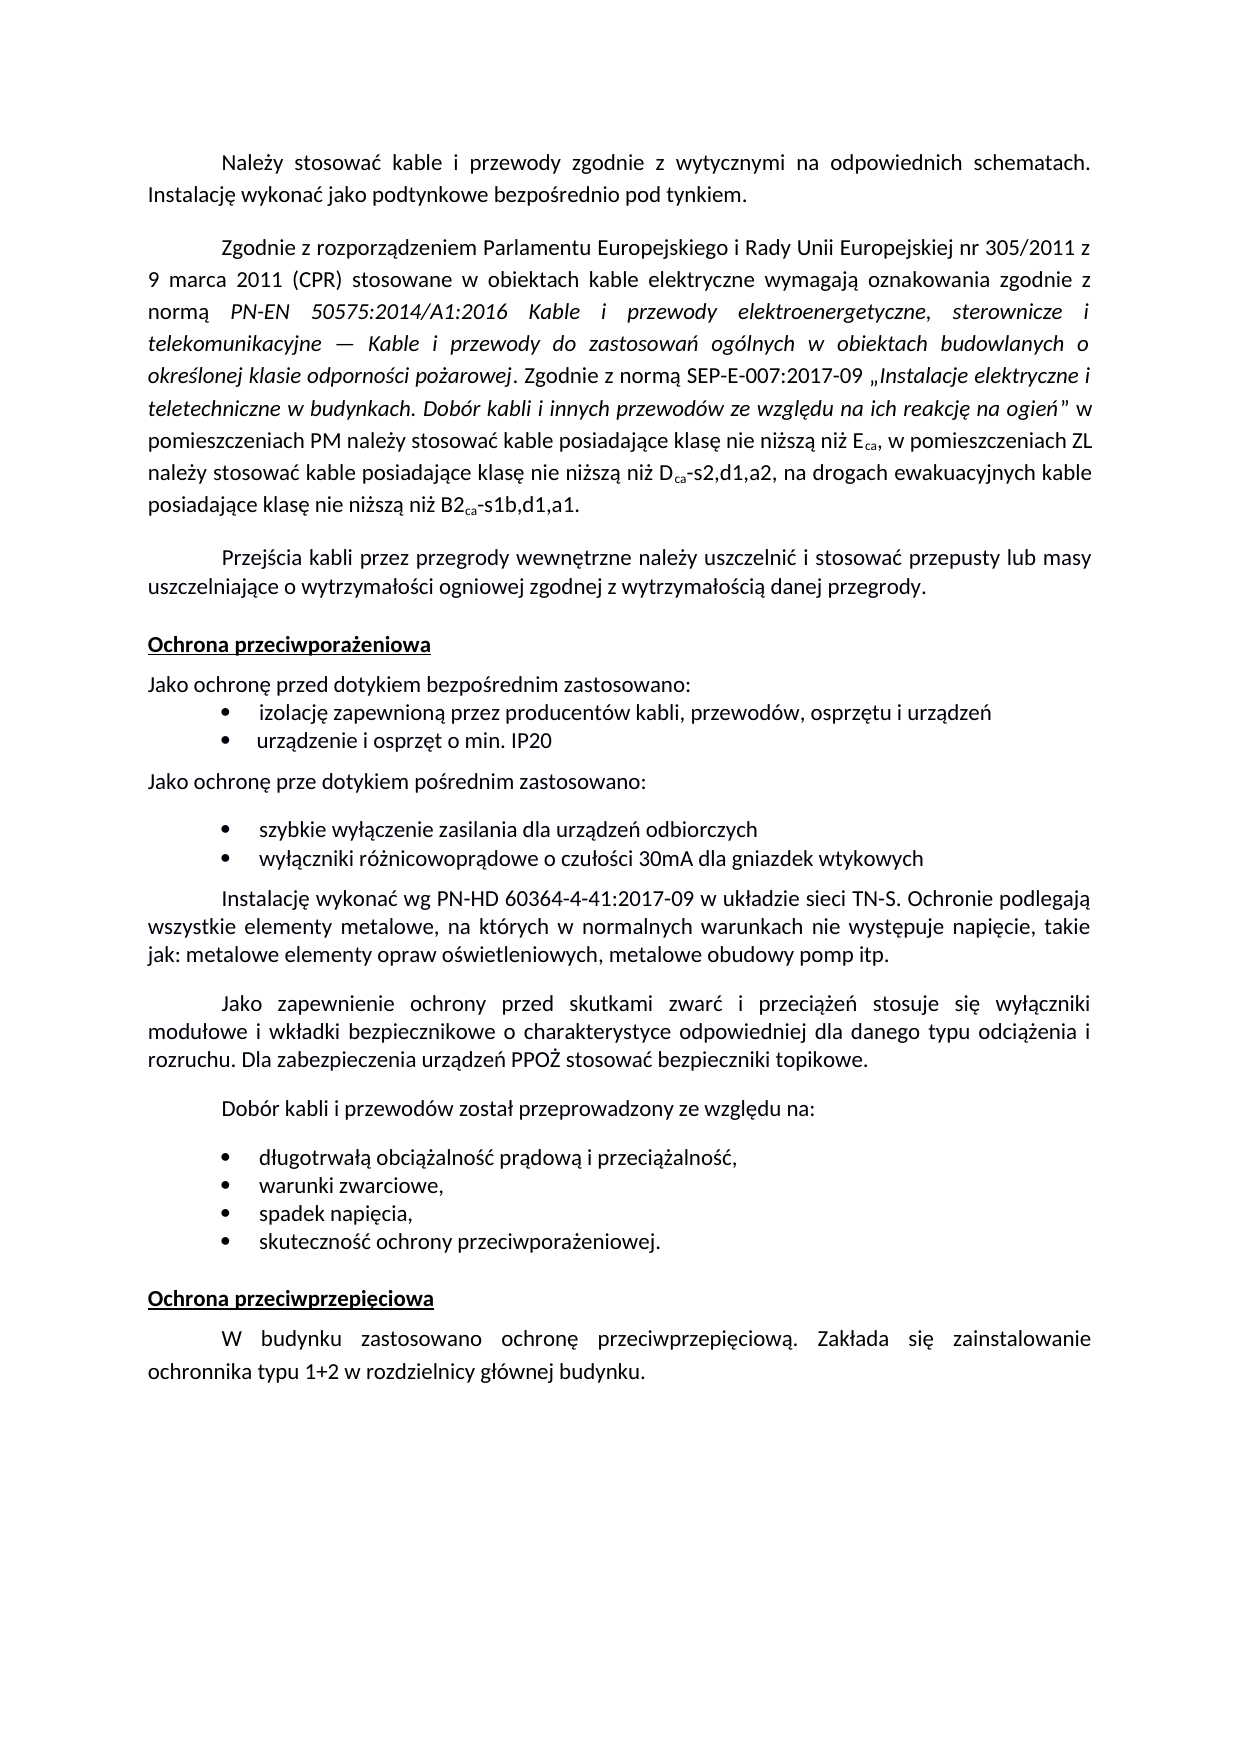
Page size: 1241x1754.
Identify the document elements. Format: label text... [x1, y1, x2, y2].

list skuteczność ochrony przeciwporażeniowej. [221, 1227, 1092, 1255]
list wyłączniki różnicowoprądowe o czułości 30mA dla gniazdek wtykowych [221, 844, 1092, 872]
list szybkie wyłączenie zasilania dla urządzeń odbiorczych [221, 816, 1092, 844]
text Przejścia kabli przez przegrody wewnętrzne należy uszczelnić i stosować przepusty lub masy uszczelniające o wytrzymałości ogniowej zgodnej z wytrzymałością danej przegrody. [148, 543, 1092, 601]
text Instalację wykonać wg PN-HD 60364-4-41:2017-09 w układzie sieci TN-S. Ochronie podlegają wszystkie elementy metalowe, na których w normalnych warunkach nie występuje napięcie, takie jak: metalowe elementy opraw oświetleniowych, metalowe obudowy pomp itp. [148, 884, 1092, 968]
list izolację zapewnioną przez producentów kabli, przewodów, osprzętu i urządzeń [221, 698, 1092, 726]
subtitle Ochrona przeciwporażeniowa [148, 630, 1092, 658]
text W budynku zastosowano ochronę przeciwprzepięciową. Zakłada się zainstalowanie ochronnika typu 1+2 w rozdzielnicy głównej budynku. [148, 1324, 1092, 1385]
text Jako ochronę prze dotykiem pośrednim zastosowano: [148, 767, 1092, 795]
subtitle Ochrona przeciwprzepięciowa [148, 1284, 1092, 1312]
text Należy stosować kable i przewody zgodnie z wytycznymi na odpowiednich schematach. Instalację wykonać jako podtynkowe bezpośrednio pod tynkiem. [148, 148, 1092, 208]
list urządzenie i osprzęt o min. IP20 [221, 726, 1092, 754]
list warunki zwarciowe, [221, 1171, 1092, 1199]
text Zgodnie z rozporządzeniem Parlamentu Europejskiego i Rady Unii Europejskiej nr 305/2011 z 9 marca 2011 (CPR) stosowane w obiektach kable elektryczne wymagają oznakowania zgodnie z normą PN-EN 50575:2014/A1:2016 Kable i przewody elektroenergetyczne, sterownicze i telekomunikacyjne — Kable i przewody do zastosowań ogólnych w obiektach budowlanych o określonej klasie odporności pożarowej. Zgodnie z normą SEP-E-007:2017-09 „Instalacje elektryczne i teletechniczne w budynkach. Dobór kabli i innych przewodów ze względu na ich reakcję na ogień” w pomieszczeniach PM należy stosować kable posiadające klasę nie niższą niż Eca, w pomieszczeniach ZL należy stosować kable posiadające klasę nie niższą niż Dca-s2,d1,a2, na drogach ewakuacyjnych kable posiadające klasę nie niższą niż B2ca-s1b,d1,a1. [148, 233, 1092, 518]
list spadek napięcia, [221, 1199, 1092, 1227]
list długotrwałą obciążalność prądową i przeciążalność, [221, 1143, 1092, 1171]
text Jako ochronę przed dotykiem bezpośrednim zastosowano: [148, 670, 1092, 698]
text Dobór kabli i przewodów został przeprowadzony ze względu na: [148, 1094, 1092, 1122]
text Jako zapewnienie ochrony przed skutkami zwarć i przeciążeń stosuje się wyłączniki modułowe i wkładki bezpiecznikowe o charakterystyce odpowiedniej dla danego typu odciążenia i rozruchu. Dla zabezpieczenia urządzeń PPOŻ stosować bezpieczniki topikowe. [148, 989, 1092, 1073]
